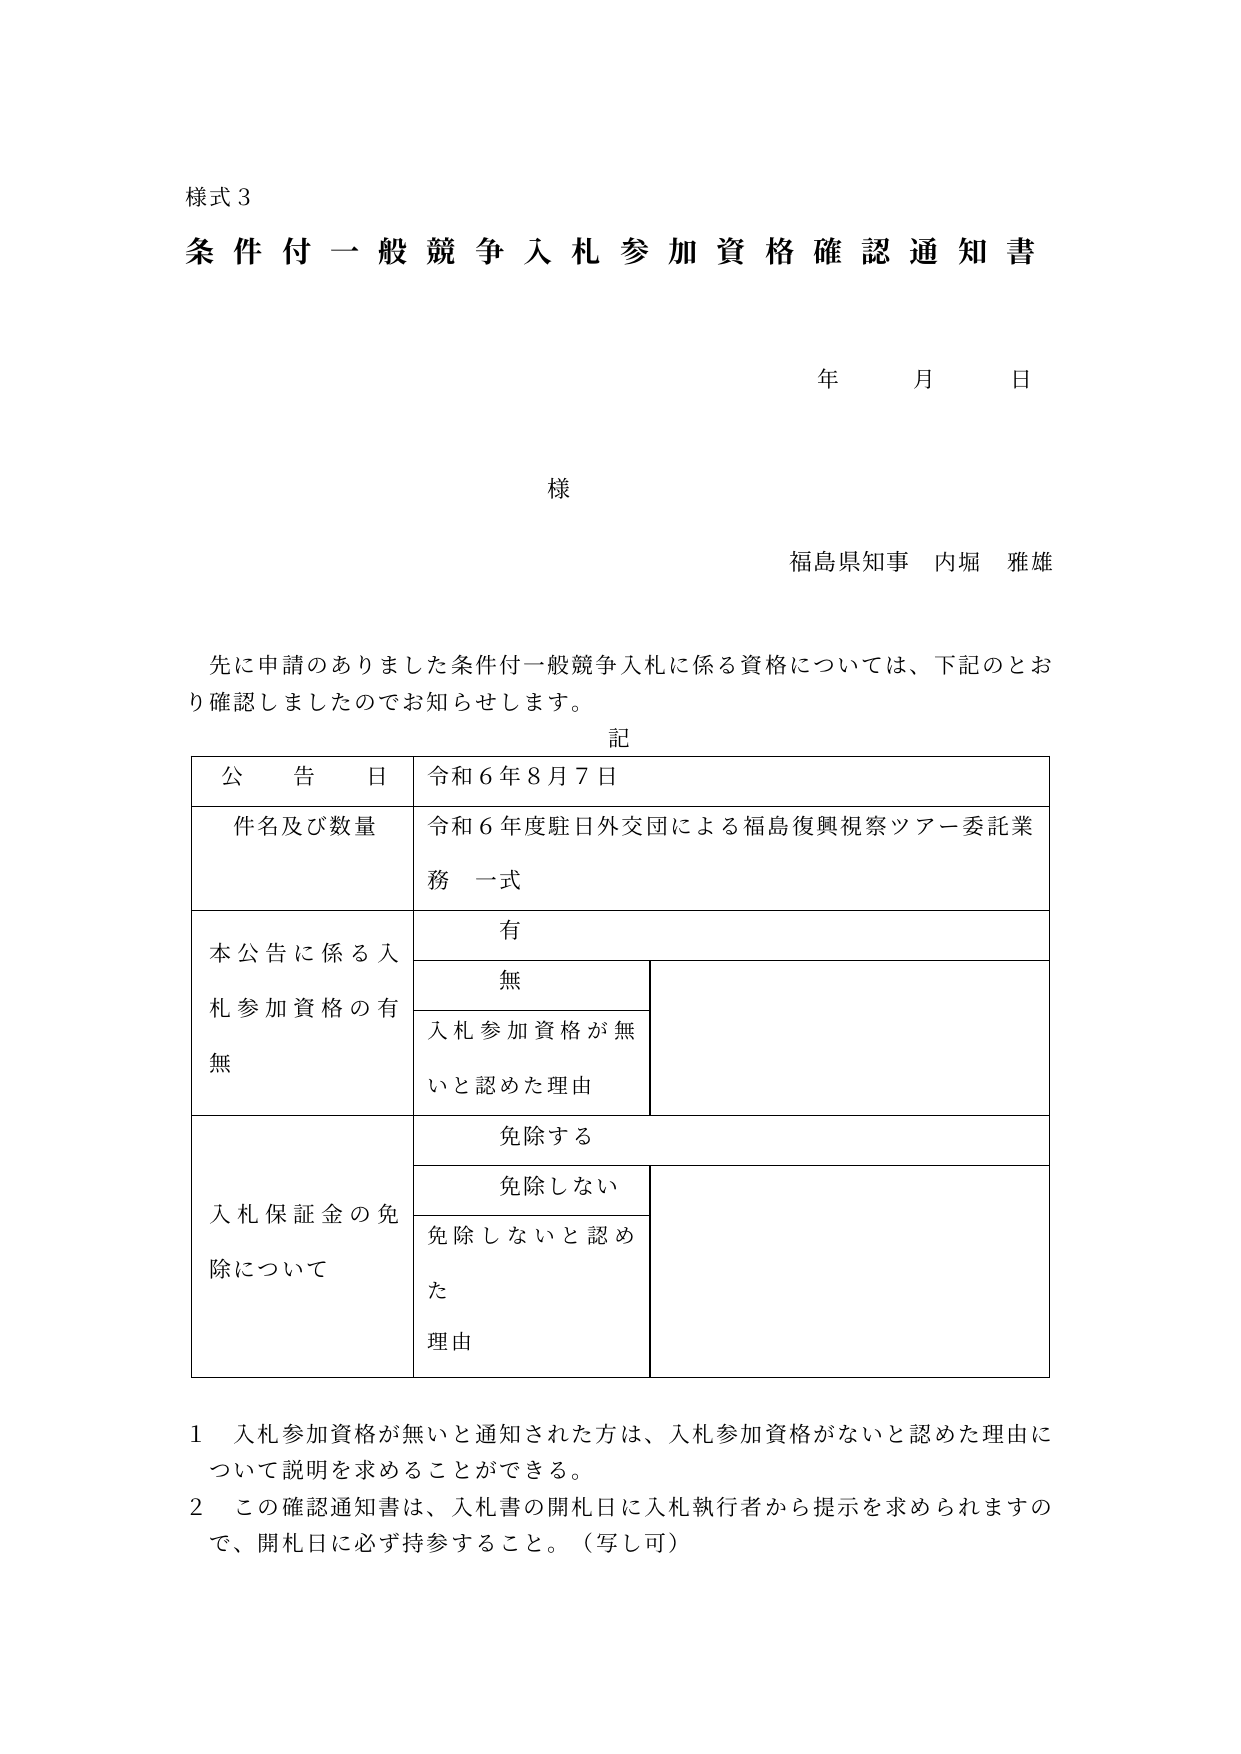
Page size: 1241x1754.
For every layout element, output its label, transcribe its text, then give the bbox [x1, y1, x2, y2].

text 様 [185, 469, 1055, 505]
table_cell 令和６年度駐日外交団による福島復興視察ツアー委託業務 一式 [414, 807, 1049, 910]
table_cell [651, 1166, 1049, 1377]
table_cell 件名及び数量 [192, 807, 413, 910]
table_cell 免除する [414, 1116, 1049, 1165]
text 福島県知事 内堀 雅雄 [185, 542, 1055, 578]
table_cell 入札参加資格が無いと認めた理由 [414, 1011, 649, 1115]
table_cell 本公告に係る入札参加資格の有無 [192, 911, 413, 1115]
table_header 公 告 日 [192, 757, 413, 806]
table_cell 有 [414, 911, 1049, 960]
table_cell 免除しないと認めた 理由 [414, 1216, 649, 1377]
text １ 入札参加資格が無いと通知された方は、入札参加資格がないと認めた理由について説明を求めることができる。 [185, 1415, 1055, 1488]
table_cell 免除しない [414, 1166, 649, 1215]
text 年 月 日 [185, 359, 1034, 396]
table_cell 無 [414, 961, 649, 1010]
subtitle 記 [185, 719, 1055, 756]
table_cell [651, 961, 1049, 1115]
text 先に申請のありました条件付一般競争入札に係る資格については、下記のとおり確認しましたのでお知らせします。 [185, 646, 1055, 719]
table_header 令和６年８月７日 [414, 757, 1049, 806]
table_cell 入札保証金の免除について [192, 1116, 413, 1377]
text ２ この確認通知書は、入札書の開札日に入札執行者から提示を求められますので、開札日に必ず持参すること。（写し可） [185, 1488, 1055, 1561]
subtitle 条件付一般競争入札参加資格確認通知書 [185, 214, 1055, 287]
text 様式３ [185, 177, 1055, 214]
